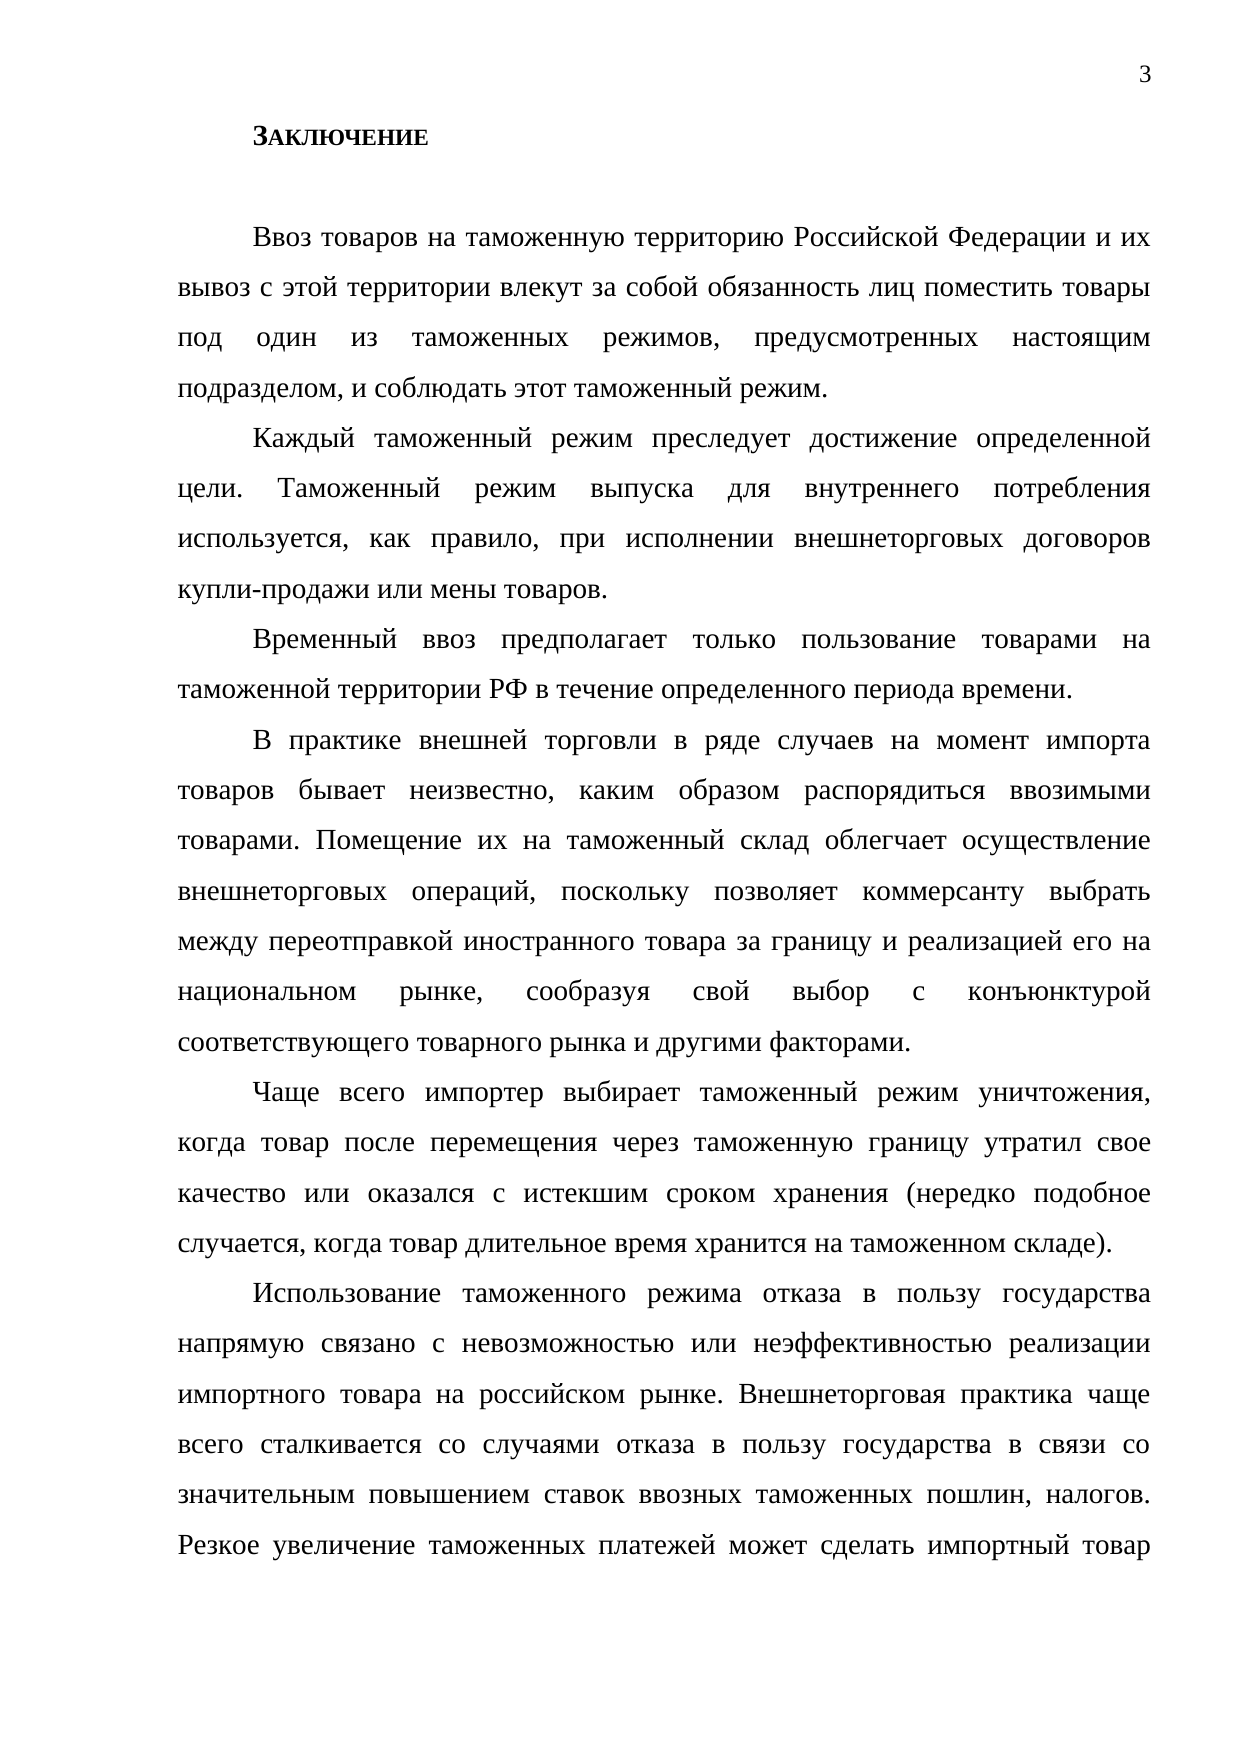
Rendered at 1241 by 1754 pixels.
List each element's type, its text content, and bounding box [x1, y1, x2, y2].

text Временный ввоз предполагает только пользование товарами на таможенной территории РФ в течение определенного периода времени. [177, 621, 1152, 705]
text Чаще всего импортер выбирает таможенный режим уничтожения, когда товар после перемещения через таможенную границу утратил свое качество или оказался с истекшим сроком хранения (нередко подобное случается, когда товар длительное время хранится на таможенном складе). [177, 1074, 1152, 1258]
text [177, 1275, 1152, 1560]
text Каждый таможенный режим преследует достижение определенной цели. Таможенный режим выпуска для внутреннего потребления используется, как правило, при исполнении внешнеторговых договоров купли-продажи или мены товаров. [177, 420, 1152, 604]
subtitle Заключение [177, 118, 1152, 152]
text Ввоз товаров на таможенную территорию Российской Федерации и их вывоз с этой территории влекут за собой обязанность лиц поместить товары под один из таможенных режимов, предусмотренных настоящим подразделом, и соблюдать этот таможенный режим. [177, 219, 1152, 403]
text В практике внешней торговли в ряде случаев на момент импорта товаров бывает неизвестно, каким образом распорядиться ввозимыми товарами. Помещение их на таможенный склад облегчает осуществление внешнеторговых операций, поскольку позволяет коммерсанту выбрать между переотправкой иностранного товара за границу и реализацией его на национальном рынке, сообразуя свой выбор с конъюнктурой соответствующего товарного рынка и другими факторами. [177, 722, 1152, 1057]
